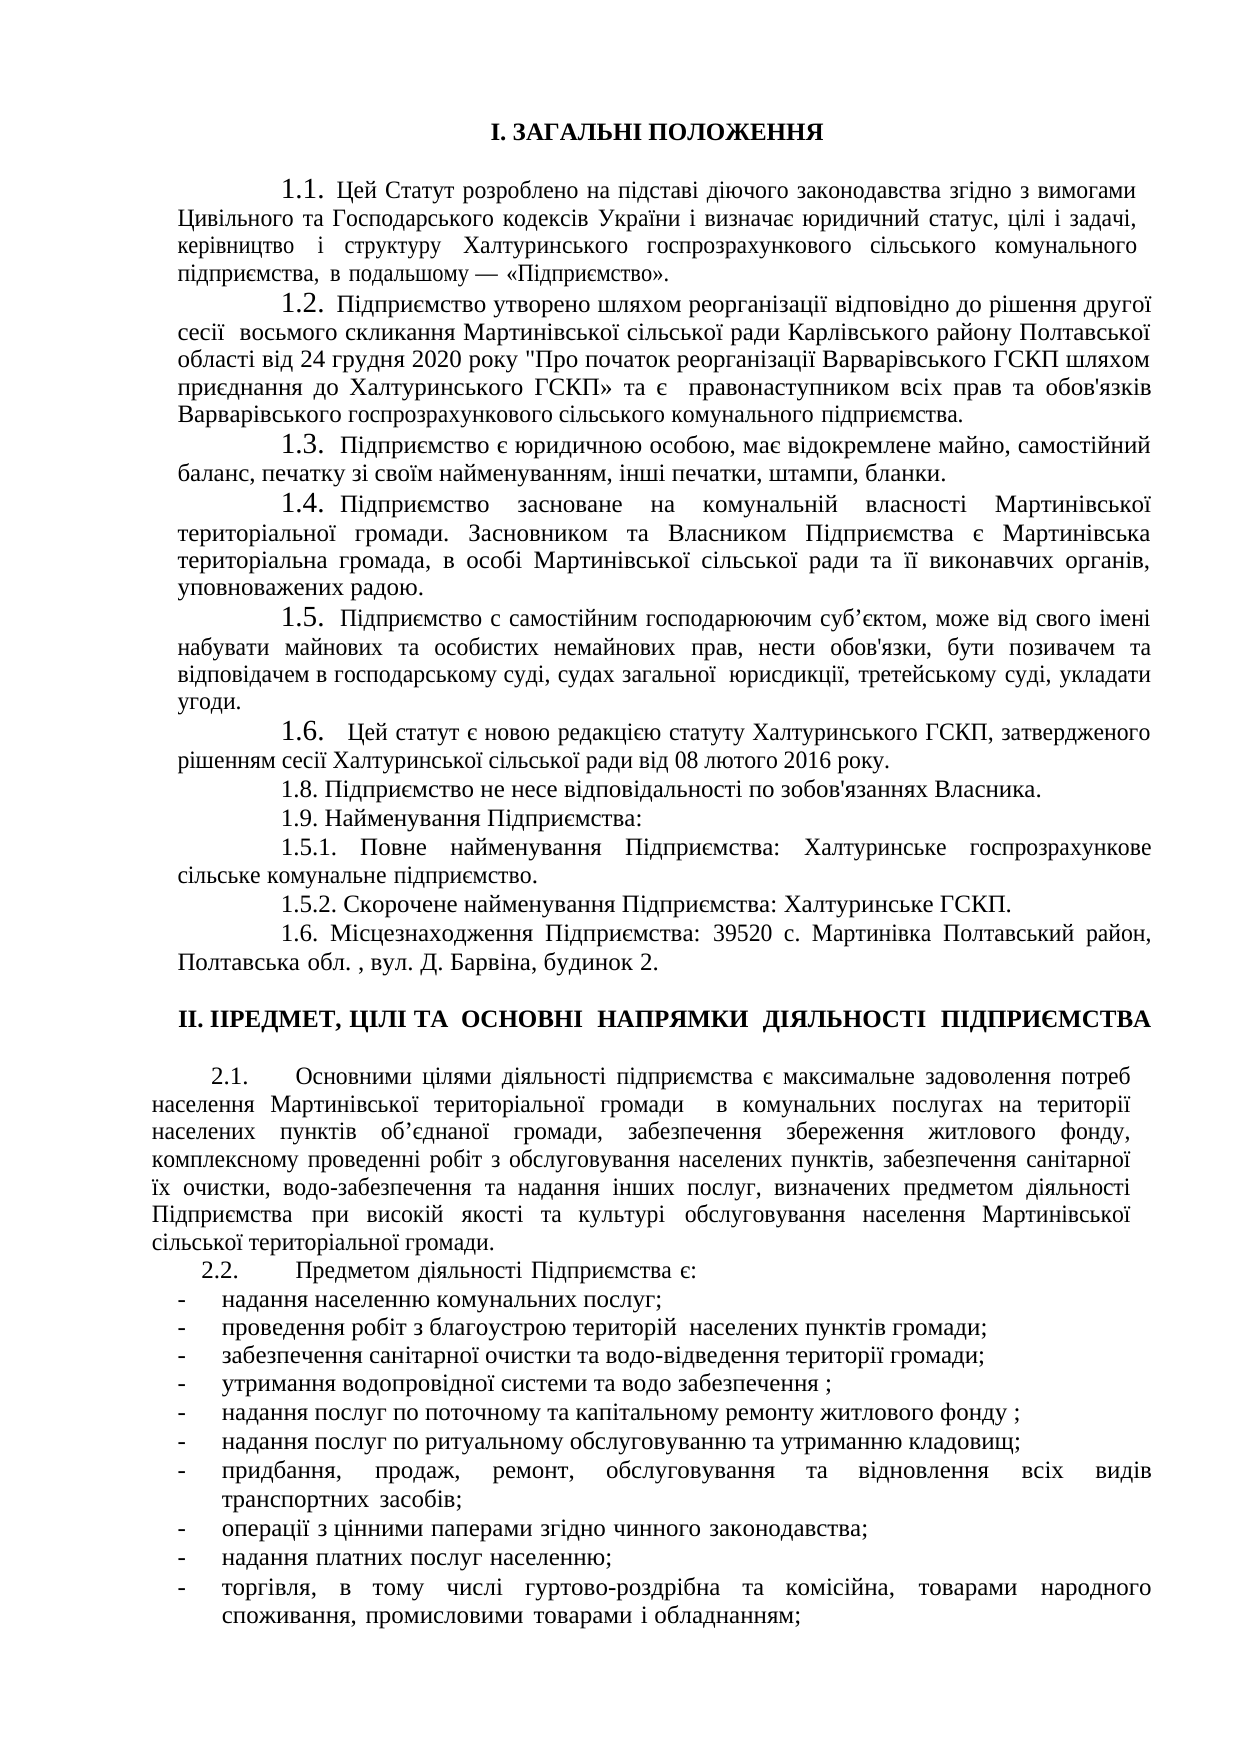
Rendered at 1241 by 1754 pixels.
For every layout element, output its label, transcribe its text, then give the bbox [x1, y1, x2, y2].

list Цей статут є новою редакцією статуту Халтуринського ГСКП, затвердженого рішенням сесії Халтуринської сільської ради від 08 лютого 2016 року. [177, 715, 1152, 774]
list утримання водопровідної системи та водо забезпечення ; [177, 1369, 1152, 1398]
list надання послуг по поточному та капітальному ремонту житлового фонду ; [177, 1398, 1152, 1426]
list Підприємство с самостійним господарюючим суб’єктом, може від свого імені набувати майнових та особистих немайнових прав, нести обов'язки, бути позивачем та відповідачем в господарському суді, судах загальної юрисдикції, третейському суді, укладати угоди. [177, 601, 1152, 715]
list Предметом діяльності Підприємства є: [201, 1256, 1152, 1284]
list торгівля, в тому числі гуртово-роздрібна та комісійна, товарами народного споживання, промисловими товарами i обладнанням; [177, 1572, 1152, 1629]
text І. ЗАГАЛЬНІ ПОЛОЖЕННЯ [177, 118, 1137, 145]
list надання населенню комунальних послуг; [177, 1284, 1152, 1313]
list Підприємство утворено шляхом реорганізації відповідно до рішення другої сесії восьмого скликання Мартинівської сільської ради Карлівського району Полтавської області від 24 грудня 2020 року "Про початок реорганізації Варварівського ГСКП шляхом приєднання до Халтуринського ГСКП» та є правонаступником всіх прав та обов'язків Варварівського госпрозрахункового сільського комунального підприємства. [177, 287, 1152, 428]
text 1.5.2. Скорочене найменування Підприємства: Халтуринське ГСКП. [177, 889, 1152, 918]
text 1.9. Найменування Підприємства: [177, 803, 1152, 832]
list забезпечення санітарної очистки та водо-відведення території громади; [177, 1341, 1152, 1369]
text ІІ. ІІРЕДМЕТ, ЦІЛІ ТА OCHOBHI НАПРЯМКИ ДІЯЛЬНОСТІ ПІДПРИЄМСТВА [177, 1004, 1152, 1033]
text 1.5.1. Повне найменування Підприємства: Халтуринське госпрозрахункове сільське комунальне підприємство. [177, 832, 1152, 889]
list проведення робіт з благоустрою територій населених пунктів громади; [177, 1313, 1152, 1341]
list придбання, продаж, ремонт, обслуговування та відновлення всіх видів транспортних засобів; [177, 1455, 1152, 1512]
list операції з цінними паперами згідно чинного законодавства; [177, 1513, 1152, 1542]
text 1.6. Місцезнаходження Підприємства: 39520 с. Мартинівка Полтавський район, Полтавська обл. , вул. Д. Барвіна, будинок 2. [177, 918, 1152, 976]
text 1.8. Підприємство не несе відповідальності по зобов'язаннях Власника. [177, 774, 1152, 803]
list Підприємство є юридичною особою, має відокремлене майно, самостійний баланс, печатку зі своїм найменуванням, інші печатки, штампи, бланки. [177, 428, 1152, 487]
list Основними цілями діяльності підприємства є максимальне задоволення потреб населення Мартинівської територіальної громади в комунальних послугах на території населених пунктів об’єднаної громади, забезпечення збереження житлового фонду, комплексному проведенні робіт з обслуговування населених пунктів, забезпечення санітарної їх очистки, водо-забезпечення та надання інших послуг, визначених предметом діяльності Підприємства при високій якості та культурі обслуговування населення Мартинівської сільської територіальної громади. [152, 1062, 1130, 1256]
list Підприємство засноване на комунальній власності Мартинівської територіальної громади. Засновником та Власником Підприємства є Мартинівська територіальна громада, в особі Мартинівської сільської ради та її виконавчих органів, уповноважених радою. [177, 487, 1152, 601]
list Цей Статут розроблено на підставі діючого законодавства згідно з вимогами Цивільного та Господарського кодексів України i визначає юридичний статус, цілі i задачі, керівництво i структуру Халтуринського госпрозрахункового сільського комунального підприємства, в подальшому — «Підприємство». [177, 173, 1137, 287]
list надання послуг по ритуальному обслуговуванню та утриманню кладовищ; [177, 1426, 1152, 1455]
list надання платних послуг населенню; [177, 1542, 1152, 1571]
